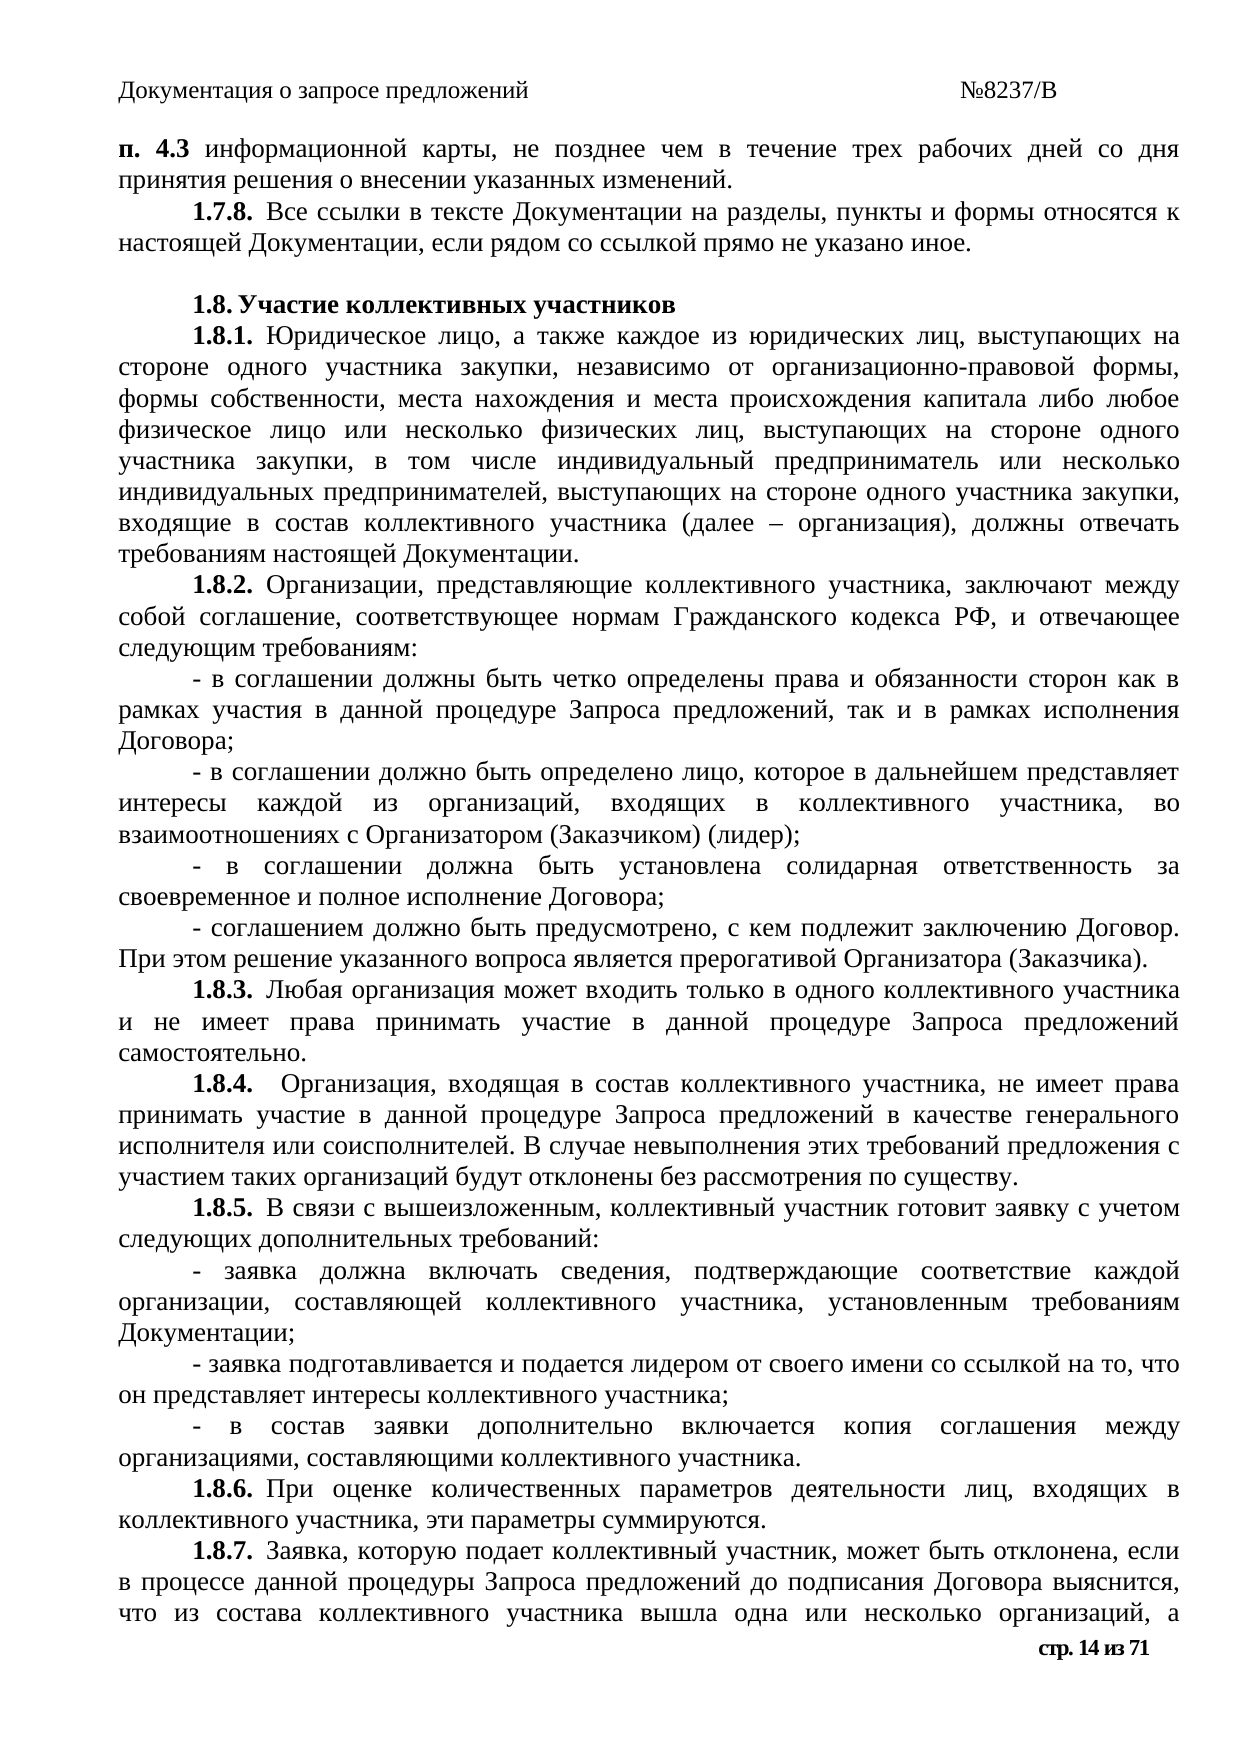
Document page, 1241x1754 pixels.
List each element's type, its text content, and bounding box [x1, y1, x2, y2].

list - в соглашении должно быть определено лицо, которое в дальнейшем представляет интересы каждой из организаций, входящих в коллективного участника, во взаимоотношениях с Организатором (Заказчиком) (лидер); [118, 755, 1181, 849]
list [118, 1534, 1181, 1627]
list - заявка подготавливается и подается лидером от своего имени со ссылкой на то, что он представляет интересы коллективного участника; [118, 1347, 1181, 1409]
list Любая организация может входить только в одного коллективного участника и не имеет права принимать участие в данной процедуре Запроса предложений самостоятельно. [118, 973, 1181, 1067]
list - в соглашении должна быть установлена солидарная ответственность за своевременное и полное исполнение Договора; [118, 849, 1181, 911]
list Организация, входящая в состав коллективного участника, не имеет права принимать участие в данной процедуре Запроса предложений в качестве генерального исполнителя или соисполнителей. В случае невыполнения этих требований предложения с участием таких организаций будут отклонены без рассмотрения по существу. [118, 1067, 1181, 1191]
list Организации, представляющие коллективного участника, заключают между собой соглашение, соответствующее нормам Гражданского кодекса РФ, и отвечающее следующим требованиям: [118, 568, 1181, 662]
list - соглашением должно быть предусмотрено, с кем подлежит заключению Договор. При этом решение указанного вопроса является прерогативой Организатора (Заказчика). [118, 911, 1181, 973]
list Все ссылки в тексте Документации на разделы, пункты и формы относятся к настоящей Документации, если рядом со ссылкой прямо не указано иное. [118, 195, 1181, 257]
list - в состав заявки дополнительно включается копия соглашения между организациями, составляющими коллективного участника. [118, 1409, 1181, 1472]
text Юридическое лицо, а также каждое из юридических лиц, выступающих на стороне одного участника закупки, независимо от организационно-правовой формы, формы собственности, места нахождения и места происхождения капитала либо любое физическое лицо или несколько физических лиц, выступающих на стороне одного участника закупки, в том числе индивидуальный предприниматель или несколько индивидуальных предпринимателей, выступающих на стороне одного участника закупки, входящие в состав коллективного участника (далее – организация), должны отвечать требованиям настоящей Документации. [118, 319, 1181, 568]
list В связи с вышеизложенным, коллективный участник готовит заявку с учетом следующих дополнительных требований: [118, 1191, 1181, 1254]
subtitle Участие коллективных участников [118, 288, 1181, 319]
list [118, 132, 1181, 195]
list - в соглашении должны быть четко определены права и обязанности сторон как в рамках участия в данной процедуре Запроса предложений, так и в рамках исполнения Договора; [118, 662, 1181, 755]
list При оценке количественных параметров деятельности лиц, входящих в коллективного участника, эти параметры суммируются. [118, 1472, 1181, 1534]
list - заявка должна включать сведения, подтверждающие соответствие каждой организации, составляющей коллективного участника, установленным требованиям Документации; [118, 1254, 1181, 1347]
